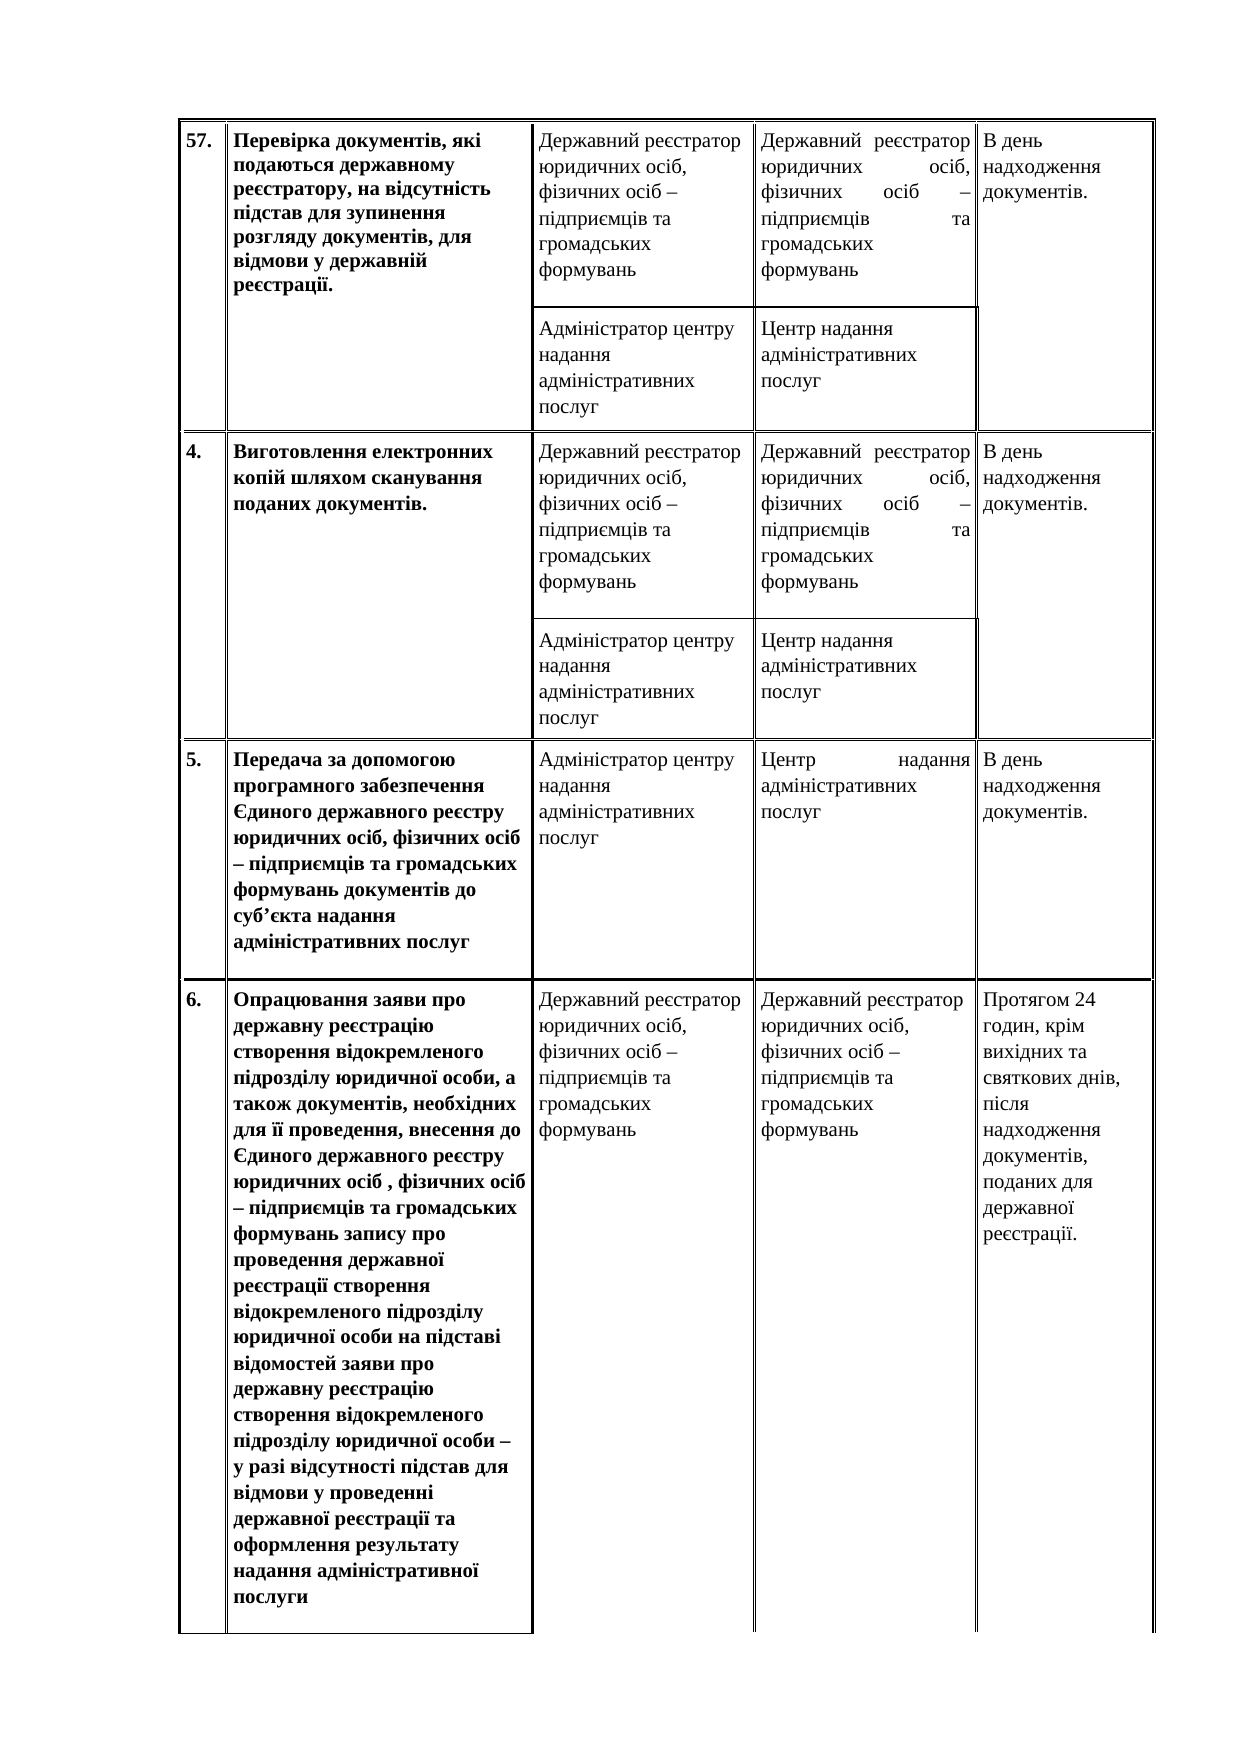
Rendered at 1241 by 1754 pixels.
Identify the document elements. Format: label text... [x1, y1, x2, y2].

table_cell Центр надання адміністративних послуг [756, 308, 975, 430]
table_cell Виготовлення електронних копій шляхом сканування поданих документів. [228, 433, 531, 738]
table_cell Державний реєстратор юридичних осіб, фізичних осіб – підприємців та громадських формувань [534, 433, 753, 618]
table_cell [534, 981, 754, 1633]
table_cell Центр надання адміністративних послуг [756, 741, 975, 978]
table_cell Центр надання адміністративних послуг [756, 619, 975, 738]
table_cell Перевірка документів, які подаються державному реєстратору, на відсутність підстав для зупинення розгляду документів, для відмови у державній реєстрації. [227, 122, 532, 430]
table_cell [755, 981, 977, 1633]
table_cell [181, 122, 227, 430]
table_cell Адміністратор центру надання адміністративних послуг [534, 308, 753, 430]
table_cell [977, 978, 1154, 1633]
table_cell Адміністратор центру надання адміністративних послуг [534, 741, 753, 978]
table_cell 4. [180, 430, 227, 738]
table_cell Передача за допомогою програмного забезпечення Єдиного державного реєстру юридичних осіб, фізичних осіб – підприємців та громадських формувань документів до суб’єкта надання адміністративних послуг [228, 741, 531, 978]
table_cell В день надходження документів. [977, 430, 1154, 738]
table_cell 6. [180, 978, 225, 1633]
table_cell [977, 122, 1152, 430]
table_cell Опрацювання заяви про державну реєстрацію створення відокремленого підрозділу юридичної особи, а також документів, необхідних для її проведення, внесення до Єдиного державного реєстру юридичних осіб , фізичних осіб – підприємців та громадських формувань запису про проведення державної реєстрації створення відокремленого підрозділу юридичної особи на підставі відомостей заяви про державну реєстрацію створення відокремленого підрозділу юридичної особи – у разі відсутності підстав для відмови у проведенні державної реєстрації та оформлення результату надання адміністративної послуги [228, 981, 531, 1633]
table_cell В день надходження документів. [977, 738, 1154, 978]
table_cell Адміністратор центру надання адміністративних послуг [534, 619, 753, 738]
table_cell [755, 122, 977, 306]
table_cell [532, 122, 754, 306]
table_cell 5. [180, 738, 227, 978]
table_cell Державний реєстратор юридичних осіб, фізичних осіб – підприємців та громадських формувань [756, 433, 975, 618]
